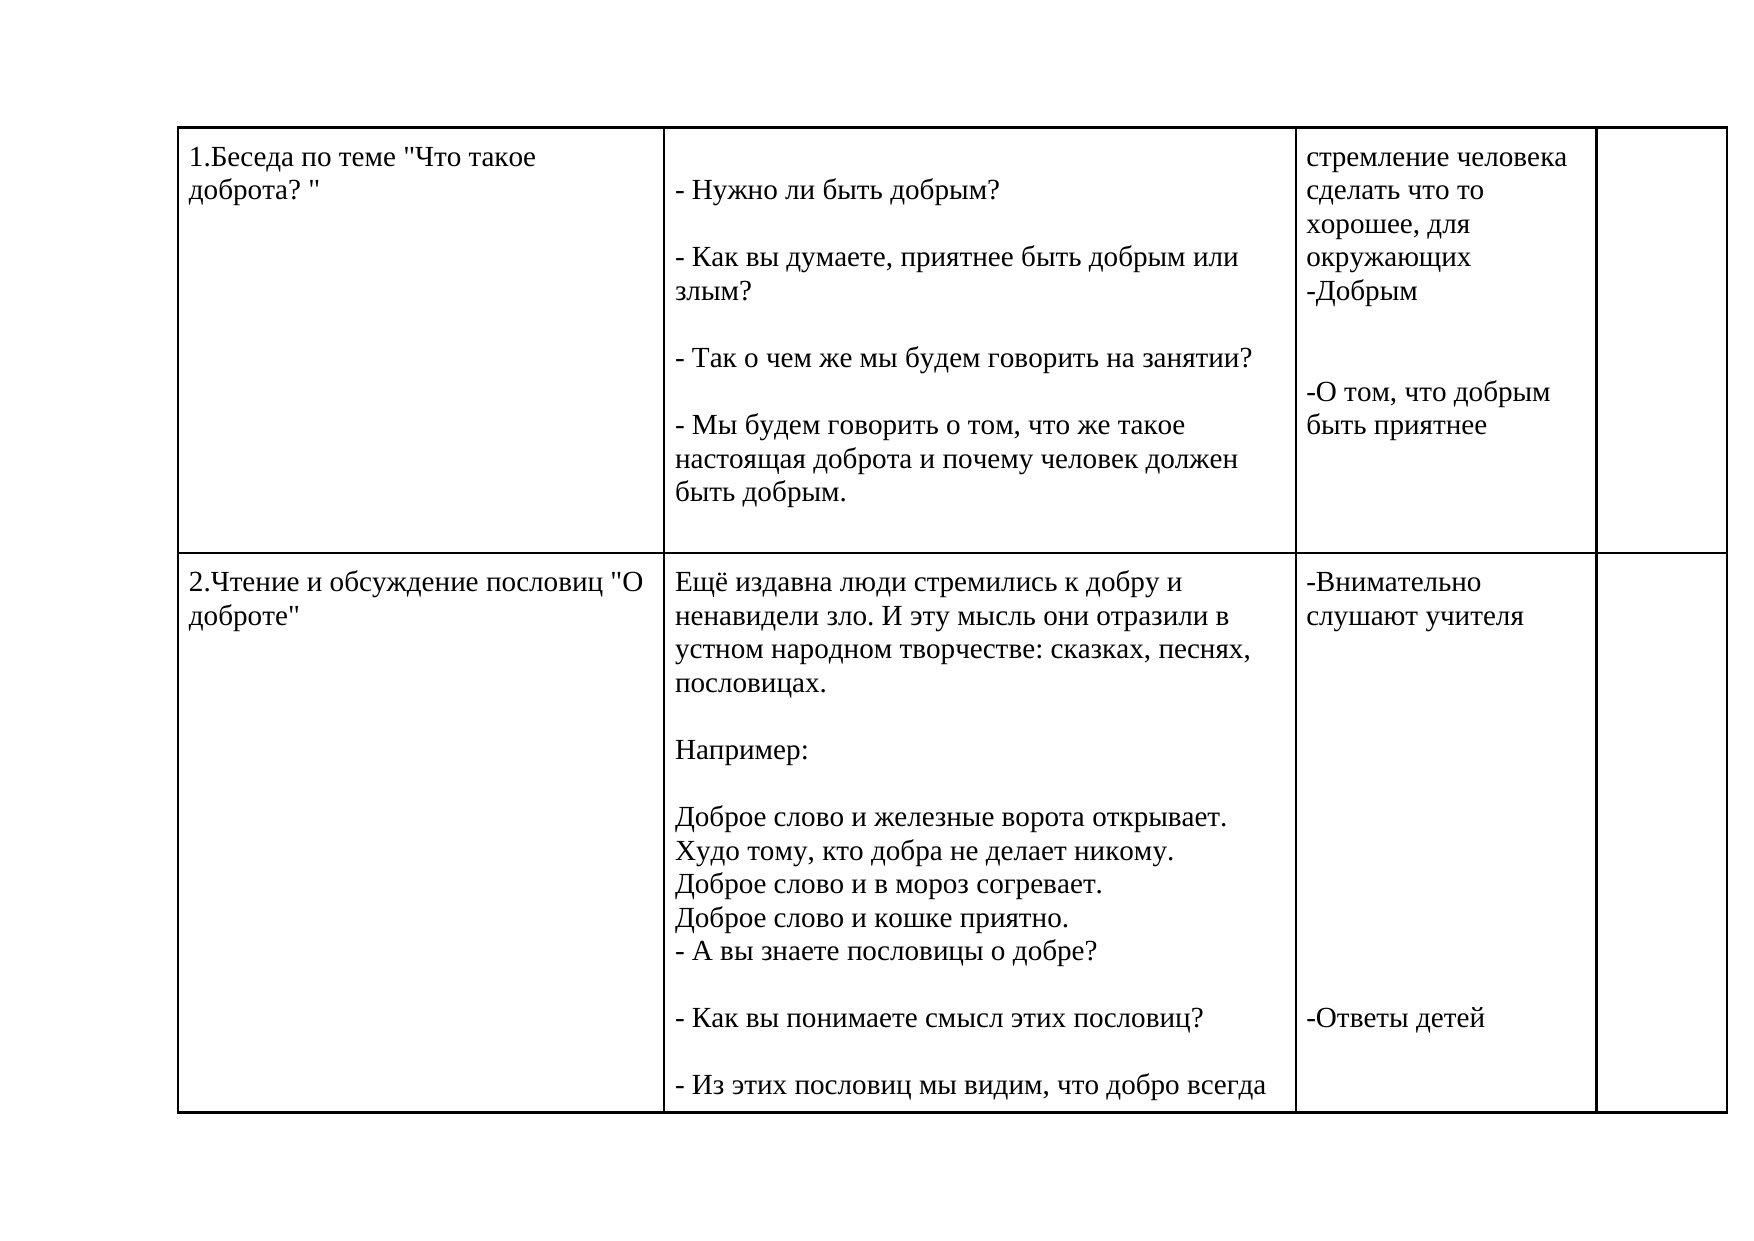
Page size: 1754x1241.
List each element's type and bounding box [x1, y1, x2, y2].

table_cell [1598, 554, 1726, 1111]
table_cell [1598, 129, 1726, 552]
table_cell [665, 129, 1295, 552]
table_cell [179, 554, 663, 1111]
table_cell [1297, 554, 1595, 1111]
table_cell [665, 554, 1295, 1111]
table_cell [1297, 129, 1595, 552]
table_cell [179, 129, 663, 552]
